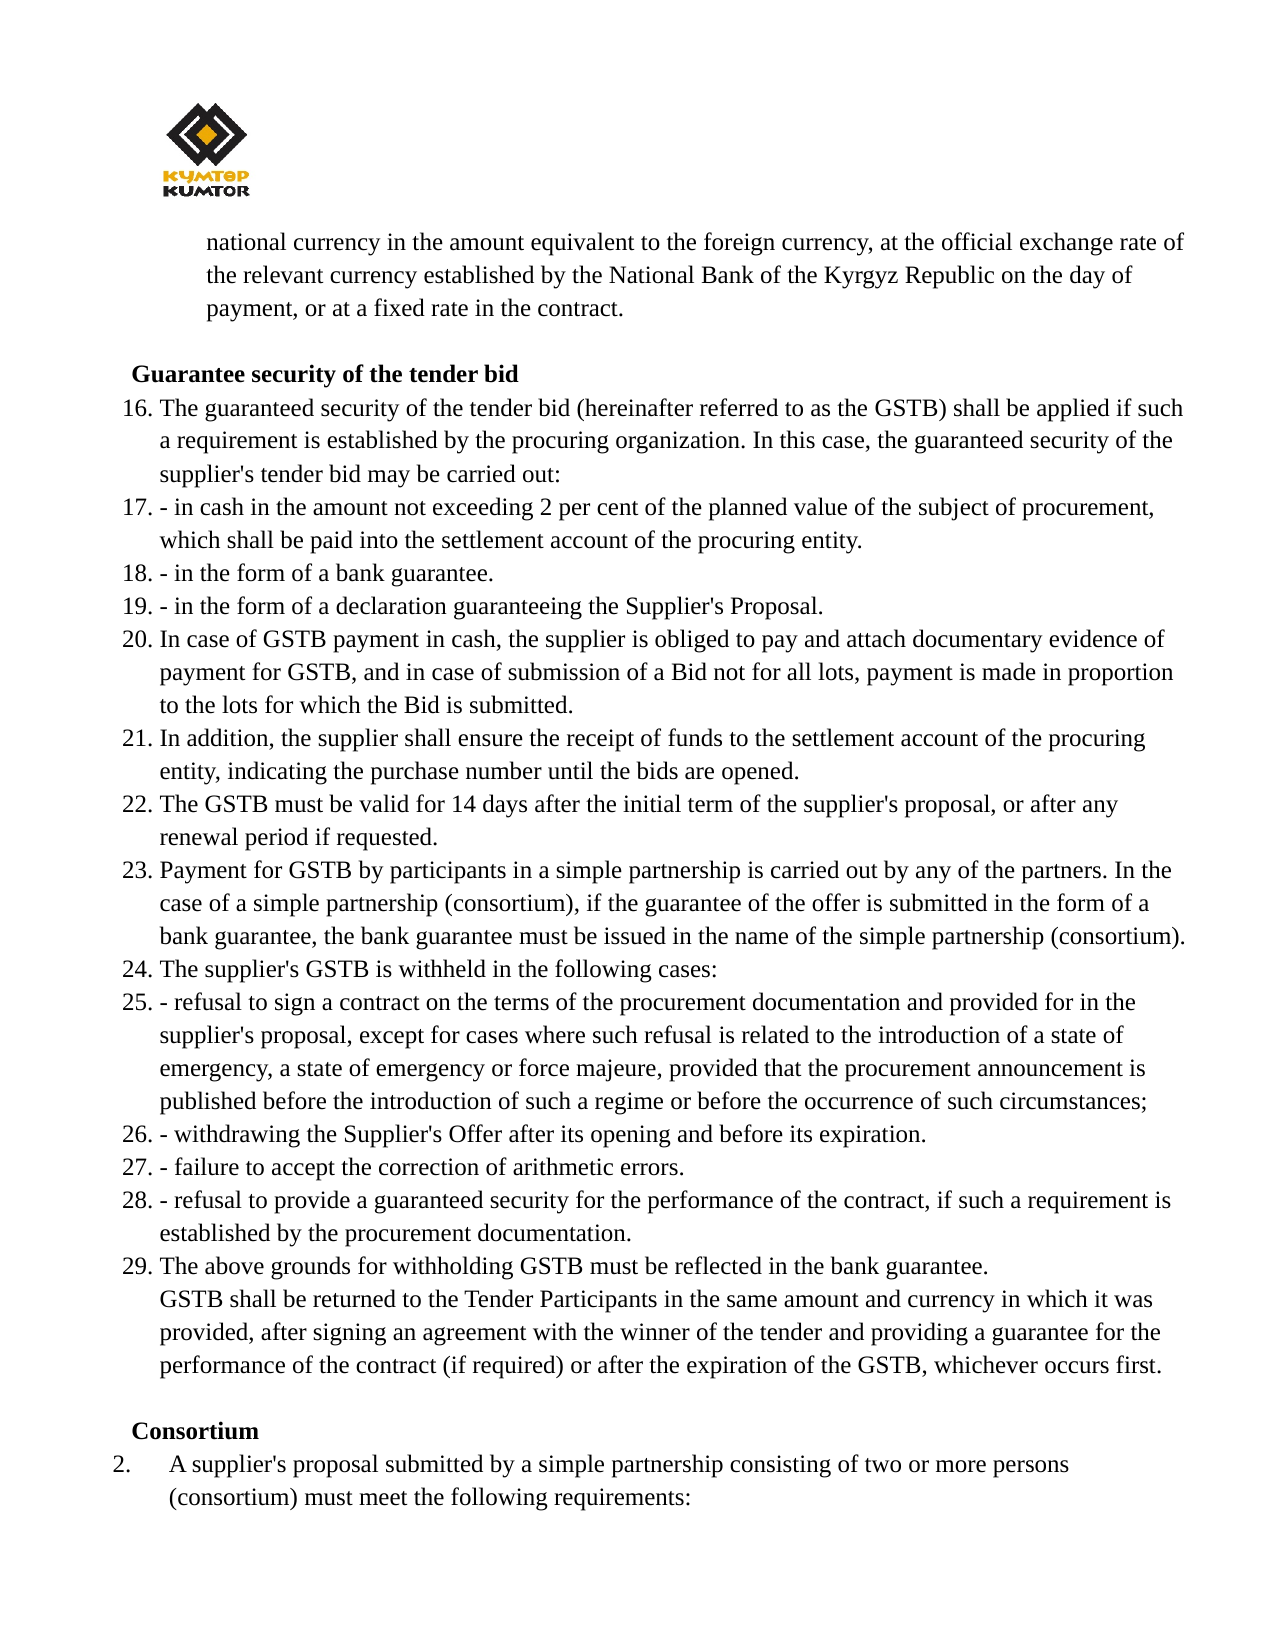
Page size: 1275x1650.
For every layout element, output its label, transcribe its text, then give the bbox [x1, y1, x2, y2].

list - in the form of a declaration guaranteeing the Supplier's Proposal. [122, 591, 1186, 619]
list Payment for GSTB by participants in a simple partnership is carried out by any of the partners. In the case of a simple partnership (consortium), if the guarantee of the offer is submitted in the form of a bank guarantee, the bank guarantee must be issued in the name of the simple partnership (consortium). [122, 855, 1186, 950]
picture [131, 75, 282, 225]
list In case of GSTB payment in cash, the supplier is obliged to pay and attach documentary evidence of payment for GSTB, and in case of submission of a Bid not for all lots, payment is made in proportion to the lots for which the Bid is submitted. [122, 624, 1186, 718]
list GSTB shall be returned to the Tender Participants in the same amount and currency in which it was provided, after signing an agreement with the winner of the tender and providing a guarantee for the performance of the contract (if required) or after the expiration of the GSTB, whichever occurs first. [159, 1284, 1186, 1379]
list The supplier's GSTB is withheld in the following cases: [122, 954, 1186, 983]
text Guarantee security of the tender bid [131, 359, 1186, 388]
list - failure to accept the correction of arithmetic errors. [122, 1152, 1186, 1181]
list A supplier's proposal submitted by a simple partnership consisting of two or more persons (consortium) must meet the following requirements: [112, 1449, 1186, 1511]
list - in cash in the amount not exceeding 2 per cent of the planned value of the subject of procurement, which shall be paid into the settlement account of the procuring entity. [122, 492, 1186, 553]
list The above grounds for withholding GSTB must be reflected in the bank guarantee. [122, 1251, 1186, 1280]
list The GSTB must be valid for 14 days after the initial term of the supplier's proposal, or after any renewal period if requested. [122, 789, 1186, 851]
list In addition, the supplier shall ensure the receipt of funds to the settlement account of the procuring entity, indicating the purchase number until the bids are opened. [122, 723, 1186, 784]
list - refusal to provide a guaranteed security for the performance of the contract, if such a requirement is established by the procurement documentation. [122, 1185, 1186, 1247]
list - withdrawing the Supplier's Offer after its opening and before its expiration. [122, 1119, 1186, 1148]
text Consortium [131, 1416, 1186, 1445]
list The guaranteed security of the tender bid (hereinafter referred to as the GSTB) shall be applied if such a requirement is established by the procuring organization. In this case, the guaranteed security of the supplier's tender bid may be carried out: [122, 393, 1186, 487]
list - in the form of a bank guarantee. [122, 558, 1186, 586]
list - refusal to sign a contract on the terms of the procurement documentation and provided for in the supplier's proposal, except for cases where such refusal is related to the introduction of a state of emergency, a state of emergency or force majeure, provided that the procurement announcement is published before the introduction of such a regime or before the occurrence of such circumstances; [122, 987, 1186, 1115]
